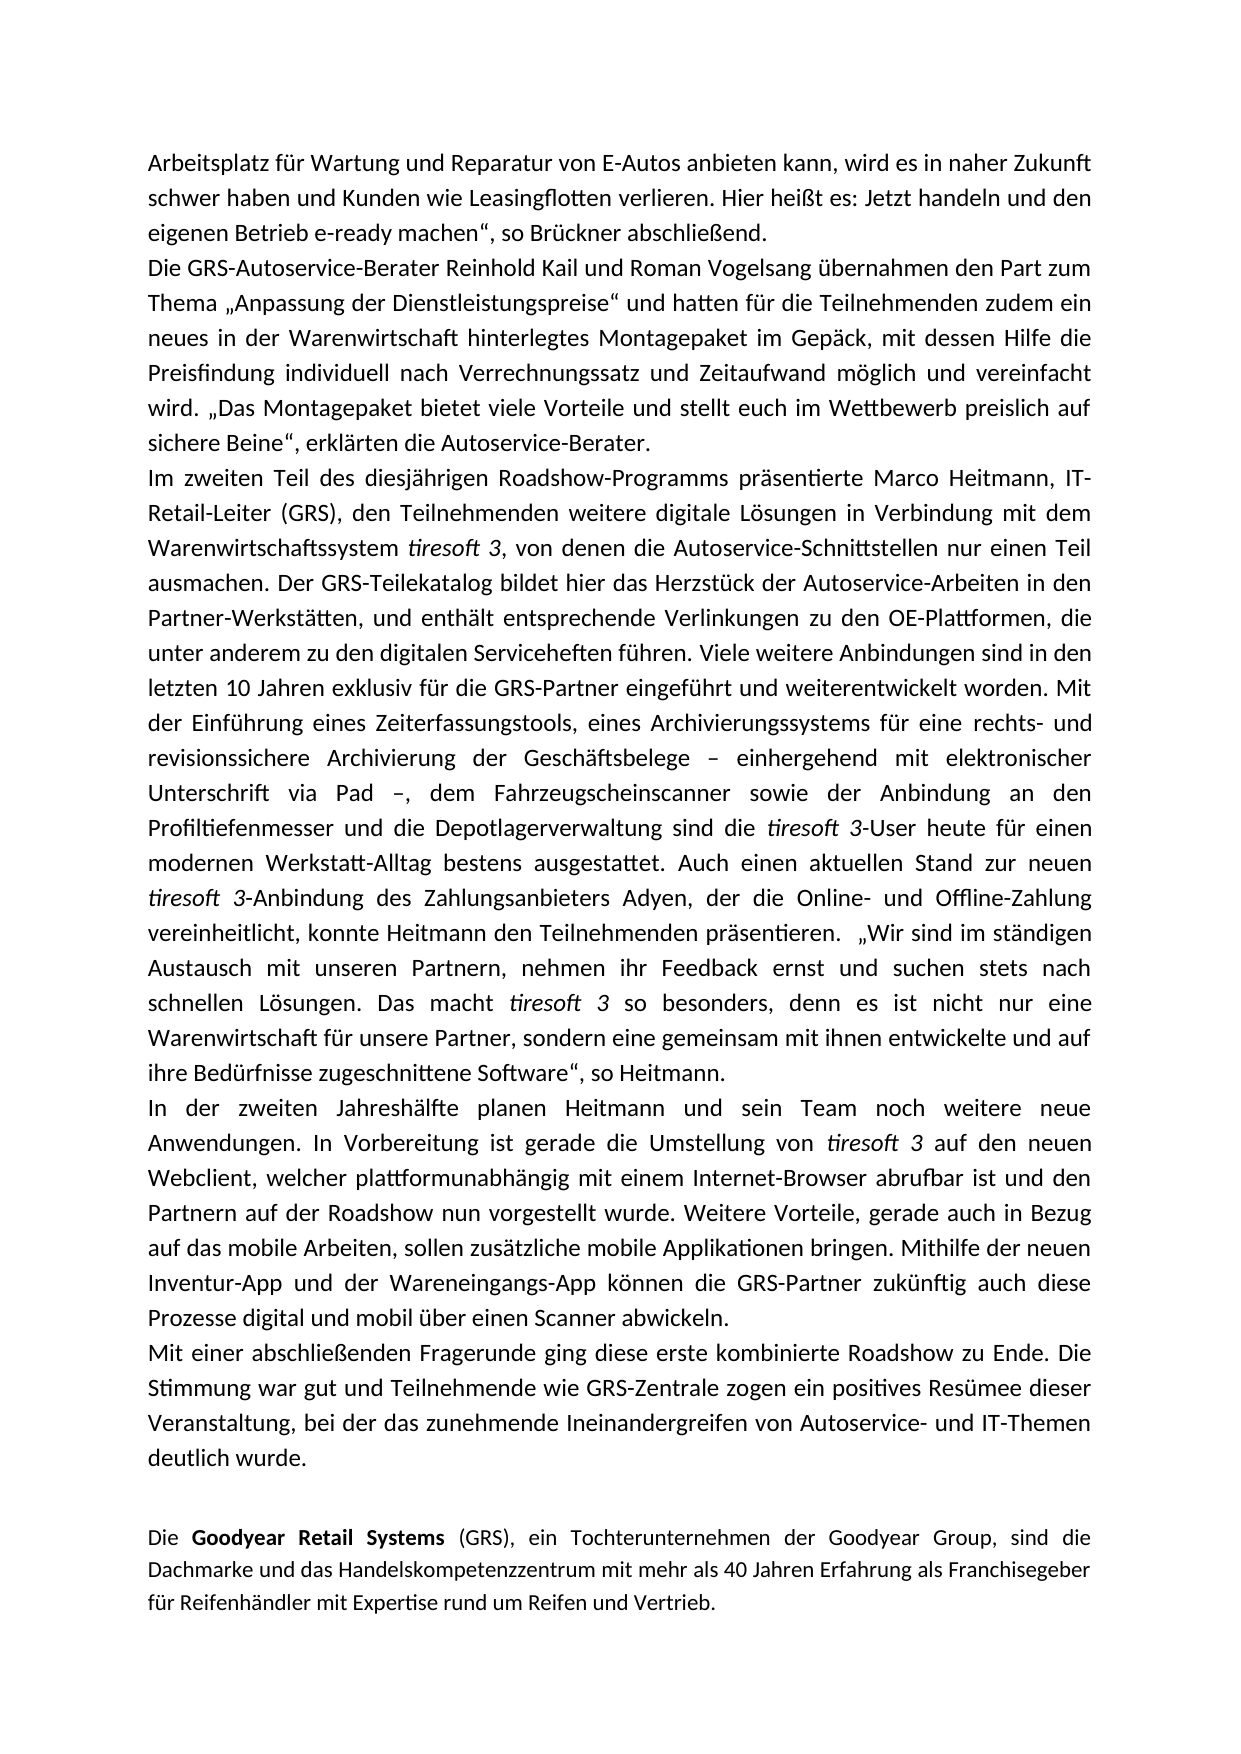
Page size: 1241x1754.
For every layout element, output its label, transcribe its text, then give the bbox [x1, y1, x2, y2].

text Die Goodyear Retail Systems (GRS), ein Tochterunternehmen der Goodyear Group, sind die Dachmarke und das Handelskompetenzzentrum mit mehr als 40 Jahren Erfahrung als Franchisegeber für Reifenhändler mit Expertise rund um Reifen und Vertrieb. [148, 1523, 1093, 1616]
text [148, 148, 1093, 248]
text Im zweiten Teil des diesjährigen Roadshow-Programms präsentierte Marco Heitmann, IT-Retail-Leiter (GRS), den Teilnehmenden weitere digitale Lösungen in Verbindung mit dem Warenwirtschaftssystem tiresoft 3, von denen die Autoservice-Schnittstellen nur einen Teil ausmachen. Der GRS-Teilekatalog bildet hier das Herzstück der Autoservice-Arbeiten in den Partner-Werkstätten, und enthält entsprechende Verlinkungen zu den OE-Plattformen, die unter anderem zu den digitalen Serviceheften führen. Viele weitere Anbindungen sind in den letzten 10 Jahren exklusiv für die GRS-Partner eingeführt und weiterentwickelt worden. Mit der Einführung eines Zeiterfassungstools, eines Archivierungssystems für eine rechts- und revisionssichere Archivierung der Geschäftsbelege – einhergehend mit elektronischer Unterschrift via Pad –, dem Fahrzeugscheinscanner sowie der Anbindung an den Profiltiefenmesser und die Depotlagerverwaltung sind die tiresoft 3-User heute für einen modernen Werkstatt-Alltag bestens ausgestattet. Auch einen aktuellen Stand zur neuen tiresoft 3-Anbindung des Zahlungsanbieters Adyen, der die Online- und Offline-Zahlung vereinheitlicht, konnte Heitmann den Teilnehmenden präsentieren. „Wir sind im ständigen Austausch mit unseren Partnern, nehmen ihr Feedback ernst und suchen stets nach schnellen Lösungen. Das macht tiresoft 3 so besonders, denn es ist nicht nur eine Warenwirtschaft für unsere Partner, sondern eine gemeinsam mit ihnen entwickelte und auf ihre Bedürfnisse zugeschnittene Software“, so Heitmann. [148, 463, 1093, 1088]
text Mit einer abschließenden Fragerunde ging diese erste kombinierte Roadshow zu Ende. Die Stimmung war gut und Teilnehmende wie GRS-Zentrale zogen ein positives Resümee dieser Veranstaltung, bei der das zunehmende Ineinandergreifen von Autoservice- und IT-Themen deutlich wurde. [148, 1338, 1093, 1473]
text Die GRS-Autoservice-Berater Reinhold Kail und Roman Vogelsang übernahmen den Part zum Thema „Anpassung der Dienstleistungspreise“ und hatten für die Teilnehmenden zudem ein neues in der Warenwirtschaft hinterlegtes Montagepaket im Gepäck, mit dessen Hilfe die Preisfindung individuell nach Verrechnungssatz und Zeitaufwand möglich und vereinfacht wird. „Das Montagepaket bietet viele Vorteile und stellt euch im Wettbewerb preislich auf sichere Beine“, erklärten die Autoservice-Berater. [148, 253, 1093, 458]
text In der zweiten Jahreshälfte planen Heitmann und sein Team noch weitere neue Anwendungen. In Vorbereitung ist gerade die Umstellung von tiresoft 3 auf den neuen Webclient, welcher plattformunabhängig mit einem Internet-Browser abrufbar ist und den Partnern auf der Roadshow nun vorgestellt wurde. Weitere Vorteile, gerade auch in Bezug auf das mobile Arbeiten, sollen zusätzliche mobile Applikationen bringen. Mithilfe der neuen Inventur-App und der Wareneingangs-App können die GRS-Partner zukünftig auch diese Prozesse digital und mobil über einen Scanner abwickeln. [148, 1093, 1093, 1333]
